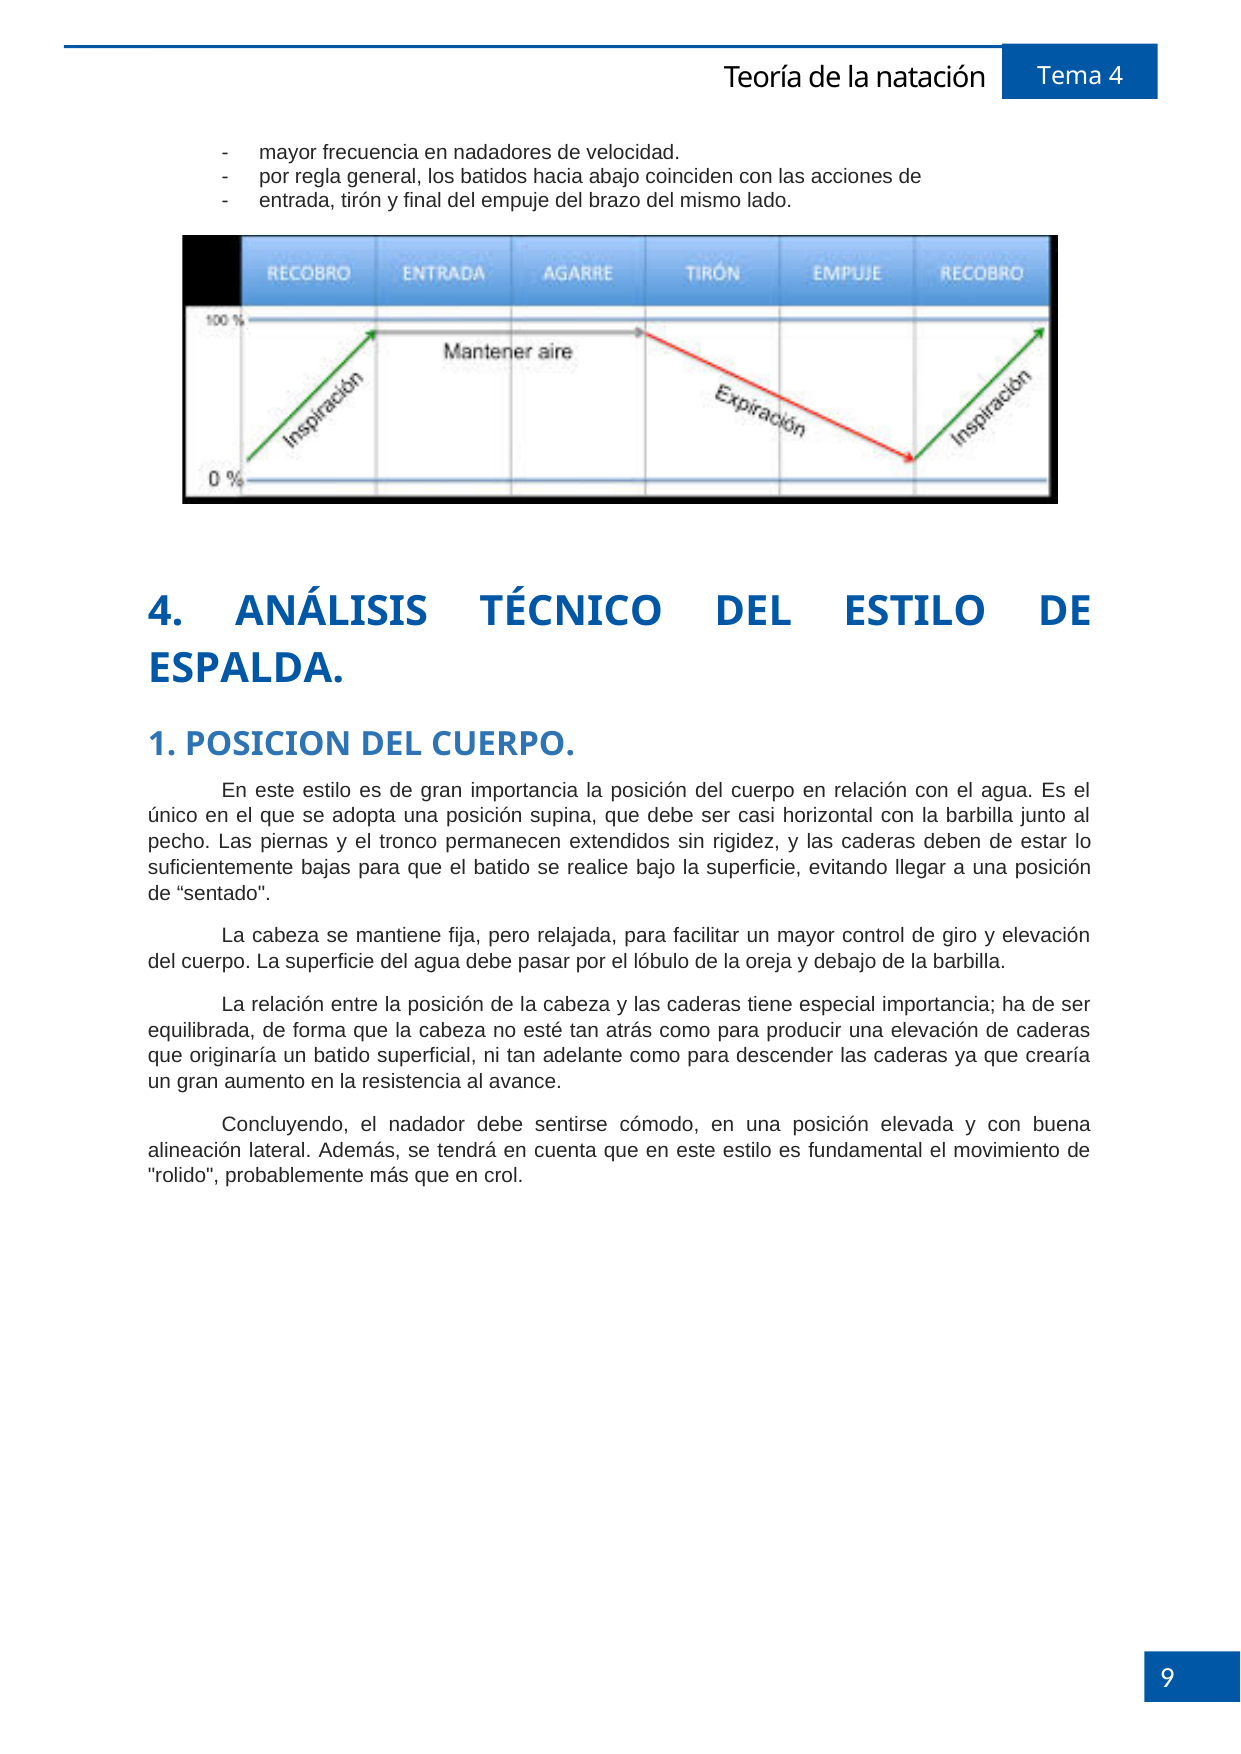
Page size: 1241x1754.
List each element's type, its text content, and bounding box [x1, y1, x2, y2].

list por regla general, los batidos hacia abajo coinciden con las acciones de [221, 163, 1092, 187]
subtitle 4. ANÁLISIS TÉCNICO DEL ESTILO DE ESPALDA. [148, 581, 1092, 694]
list entrada, tirón y final del empuje del brazo del mismo lado. [221, 187, 1092, 211]
text La cabeza se mantiene fija, pero relajada, para facilitar un mayor control de giro y elevación del cuerpo. La superficie del agua debe pasar por el lóbulo de la oreja y debajo de la barbilla. [148, 923, 1092, 973]
text La relación entre la posición de la cabeza y las caderas tiene especial importancia; ha de ser equilibrada, de forma que la cabeza no esté tan atrás como para producir una elevación de caderas que originaría un batido superficial, ni tan adelante como para descender las caderas ya que crearía un gran aumento en la resistencia al avance. [148, 992, 1092, 1093]
list mayor frecuencia en nadadores de velocidad. [221, 139, 1092, 163]
subtitle 1. POSICION DEL CUERPO. [148, 719, 1092, 765]
picture [182, 235, 1058, 504]
text En este estilo es de gran importancia la posición del cuerpo en relación con el agua. Es el único en el que se adopta una posición supina, que debe ser casi horizontal con la barbilla junto al pecho. Las piernas y el tronco permanecen extendidos sin rigidez, y las caderas deben de estar lo suficientemente bajas para que el batido se realice bajo la superficie, evitando llegar a una posición de “sentado". [148, 777, 1092, 905]
text Concluyendo, el nadador debe sentirse cómodo, en una posición elevada y con buena alineación lateral. Además, se tendrá en cuenta que en este estilo es fundamental el movimiento de "rolido", probablemente más que en crol. [148, 1112, 1092, 1187]
